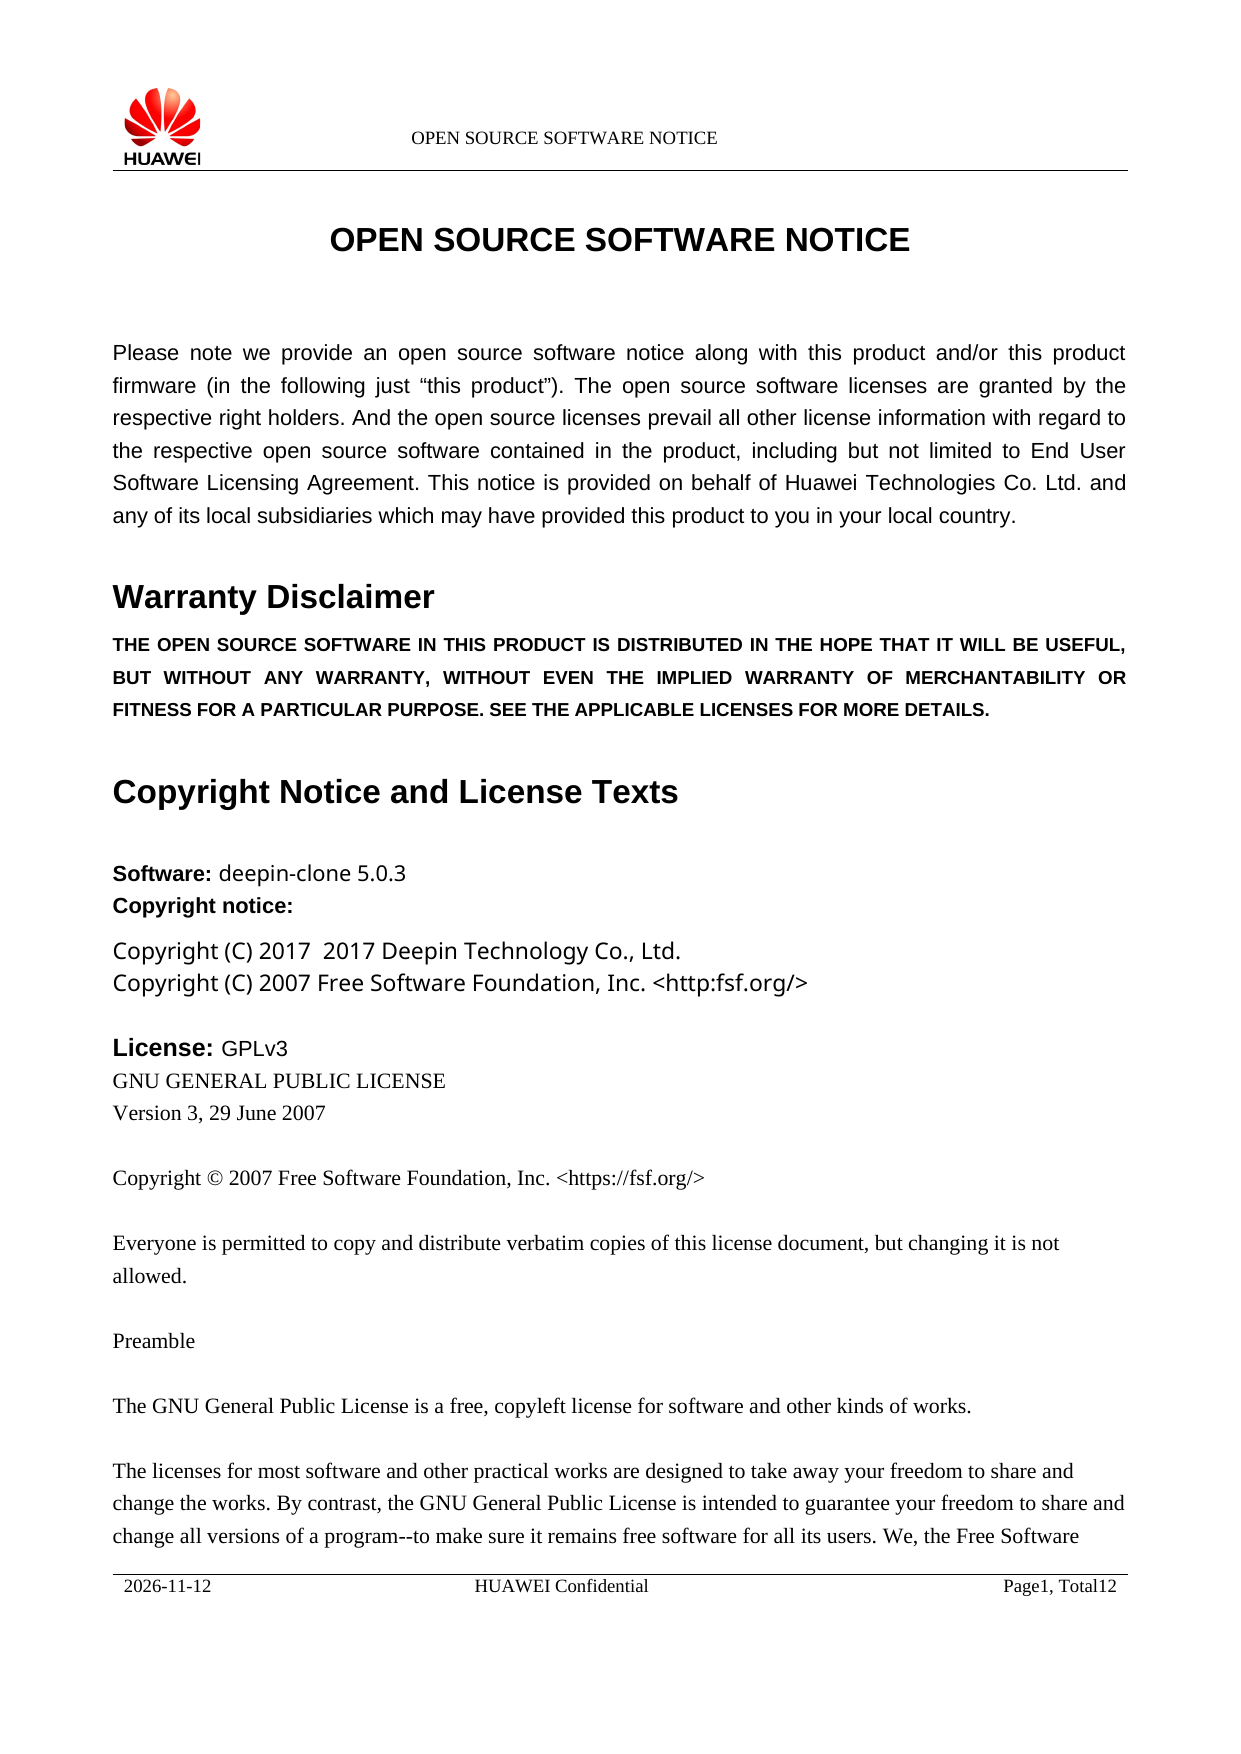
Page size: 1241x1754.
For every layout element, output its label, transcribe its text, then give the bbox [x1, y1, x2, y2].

picture [124, 88, 201, 165]
text License: GPLv3 [112, 1031, 1128, 1064]
text Copyright (C) 2017 2017 Deepin Technology Co., Ltd. Copyright (C) 2007 Free Software Foundation, Inc. <http:fsf.org/> [112, 934, 1128, 1031]
text Copyright Notice and License Texts [112, 759, 1128, 824]
text Please note we provide an open source software notice along with this product and/or this product firmware (in the following just “this product”). The open source software licenses are granted by the respective right holders. And the open source licenses prevail all other license information with regard to the respective open source software contained in the product, including but not limited to End User Software Licensing Agreement. This notice is provided on behalf of Huawei Technologies Co. Ltd. and any of its local subsidiaries which may have provided this product to you in your local country. [112, 336, 1128, 531]
text The open source software in this product is distributed in the hope that it will be useful, but WITHOUT ANY WARRANTY, without even the implied warranty of MERCHANTABILITY or FITNESS FOR A PARTICULAR PURPOSE. See the applicable licenses for more details. [112, 629, 1128, 726]
text Warranty Disclaimer [112, 564, 1128, 629]
text Copyright notice: [112, 889, 1128, 921]
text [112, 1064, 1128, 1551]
title Software: deepin-clone 5.0.3 [112, 856, 1128, 889]
text OPEN SOURCE SOFTWARE NOTICE [112, 206, 1128, 271]
